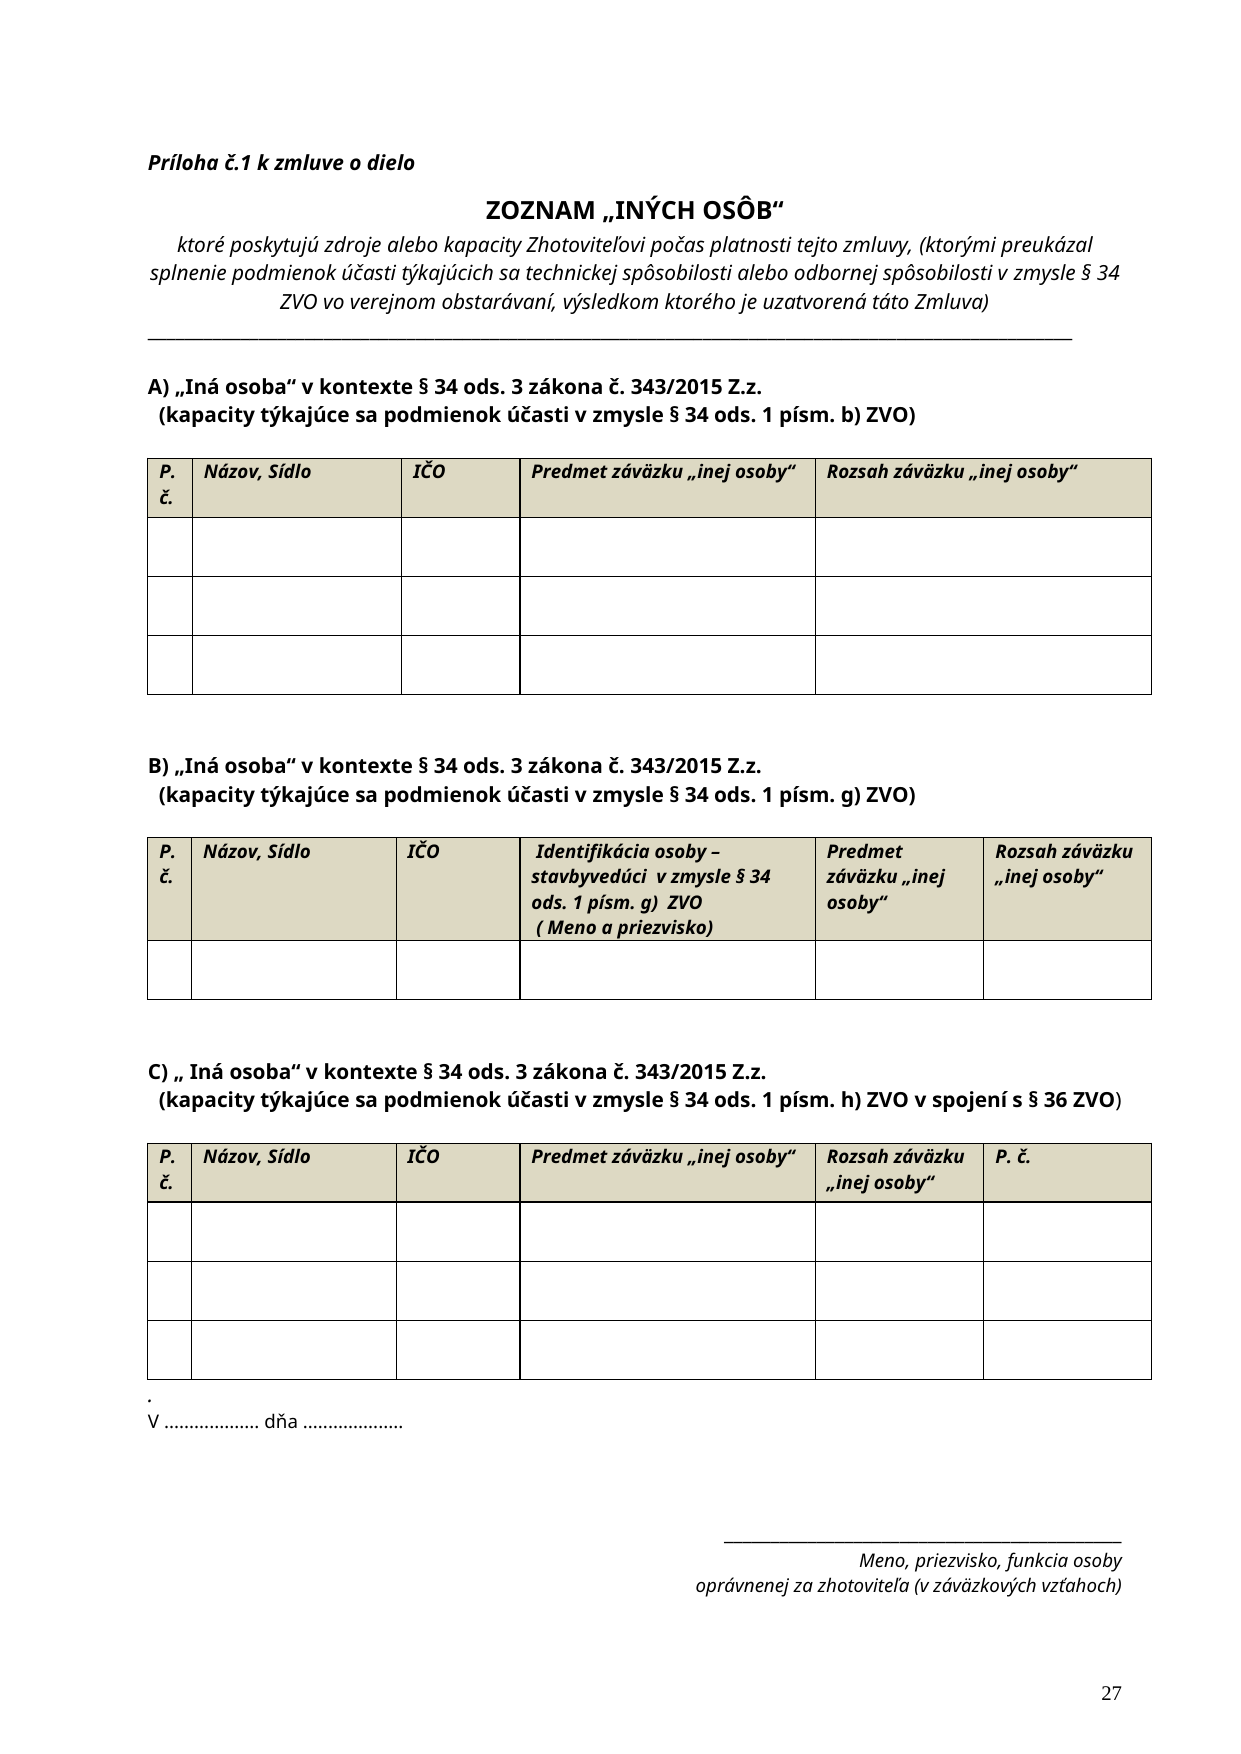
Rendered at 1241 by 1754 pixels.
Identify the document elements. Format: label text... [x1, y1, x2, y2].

table_cell [816, 1203, 983, 1261]
table_cell [148, 1321, 191, 1379]
table_cell [402, 577, 519, 635]
table_header Predmet záväzku „inej osoby“ [521, 1144, 815, 1201]
table_cell [148, 1203, 191, 1261]
table_cell [816, 577, 1151, 635]
text (kapacity týkajúce sa podmienok účasti v zmysle § 34 ods. 1 písm. h) ZVO v spojení s § 36 ZVO) [148, 1086, 1122, 1114]
table_cell [984, 1203, 1151, 1261]
text . [148, 1380, 1122, 1408]
table_cell [148, 941, 191, 999]
table_header Identifikácia osoby – stavbyvedúci v zmysle § 34 ods. 1 písm. g) ZVO ( Meno a priezvisko) [521, 838, 815, 940]
text V ................... dňa .................... [148, 1408, 1122, 1434]
text (kapacity týkajúce sa podmienok účasti v zmysle § 34 ods. 1 písm. g) ZVO) [148, 780, 1122, 808]
table_header P. č. [984, 1144, 1151, 1201]
text ____________________________________________________________________________________________________ [148, 315, 1122, 344]
text A) „Iná osoba“ v kontexte § 34 ods. 3 zákona č. 343/2015 Z.z. [148, 372, 1122, 401]
table_cell [521, 1321, 815, 1379]
table_header IČO [397, 838, 519, 940]
table_cell [397, 1321, 519, 1379]
table_cell [397, 1262, 519, 1319]
table_header Názov, Sídlo [192, 1144, 396, 1201]
text C) „ Iná osoba“ v kontexte § 34 ods. 3 zákona č. 343/2015 Z.z. [148, 1057, 1122, 1086]
table_cell [521, 518, 815, 576]
table_cell [193, 636, 401, 694]
table_cell [521, 1203, 815, 1261]
table_cell [816, 1262, 983, 1319]
table_header Predmet záväzku „inej osoby“ [521, 459, 815, 517]
table_header Názov, Sídlo [192, 838, 396, 940]
table_cell [148, 1262, 191, 1319]
table_cell [984, 1321, 1151, 1379]
table_cell [521, 577, 815, 635]
subtitle ktoré poskytujú zdroje alebo kapacity Zhotoviteľovi počas platnosti tejto zmluvy, (ktorými preukázal splnenie podmienok účasti týkajúcich sa technickej spôsobilosti alebo odbornej spôsobilosti v zmysle § 34 ZVO vo verejnom obstarávaní, výsledkom ktorého je uzatvorená táto Zmluva) [148, 230, 1122, 315]
table_cell [148, 518, 192, 576]
table_cell [192, 1321, 396, 1379]
table_cell [397, 1203, 519, 1261]
table_cell [148, 636, 192, 694]
table_header Názov, Sídlo [193, 459, 401, 517]
table_cell [192, 1262, 396, 1319]
table_cell [816, 1321, 983, 1379]
table_cell [816, 636, 1151, 694]
table_cell [397, 941, 519, 999]
table_header P. č. [148, 838, 191, 940]
table_header Rozsah záväzku „inej osoby“ [984, 838, 1151, 940]
table_header P. č. [148, 1144, 191, 1201]
table_cell [521, 1262, 815, 1319]
table_cell [816, 518, 1151, 576]
table_cell [521, 636, 815, 694]
text (kapacity týkajúce sa podmienok účasti v zmysle § 34 ods. 1 písm. b) ZVO) [148, 401, 1122, 429]
table_cell [402, 518, 519, 576]
table_header Rozsah záväzku „inej osoby“ [816, 1144, 983, 1201]
text Meno, priezvisko, funkcia osoby oprávnenej za zhotoviteľa (v záväzkových vzťahoch) [148, 1547, 1122, 1598]
text Príloha č.1 k zmluve o dielo [148, 148, 1122, 176]
table_cell [193, 577, 401, 635]
table_cell [148, 577, 192, 635]
table_header Predmet záväzku „inej osoby“ [816, 838, 983, 940]
table_cell [402, 636, 519, 694]
table_cell [984, 941, 1151, 999]
table_header IČO [402, 459, 519, 517]
table_header Rozsah záväzku „inej osoby“ [816, 459, 1151, 517]
table_cell [192, 1203, 396, 1261]
table_header P. č. [148, 459, 192, 517]
table_header IČO [397, 1144, 519, 1201]
text ___________________________________________ [148, 1491, 1122, 1547]
table_cell [816, 941, 983, 999]
text B) „Iná osoba“ v kontexte § 34 ods. 3 zákona č. 343/2015 Z.z. [148, 752, 1122, 780]
subtitle Zoznam „Iných osôb“ [148, 176, 1122, 230]
table_cell [521, 941, 815, 999]
table_cell [193, 518, 401, 576]
table_cell [984, 1262, 1151, 1319]
table_cell [192, 941, 396, 999]
